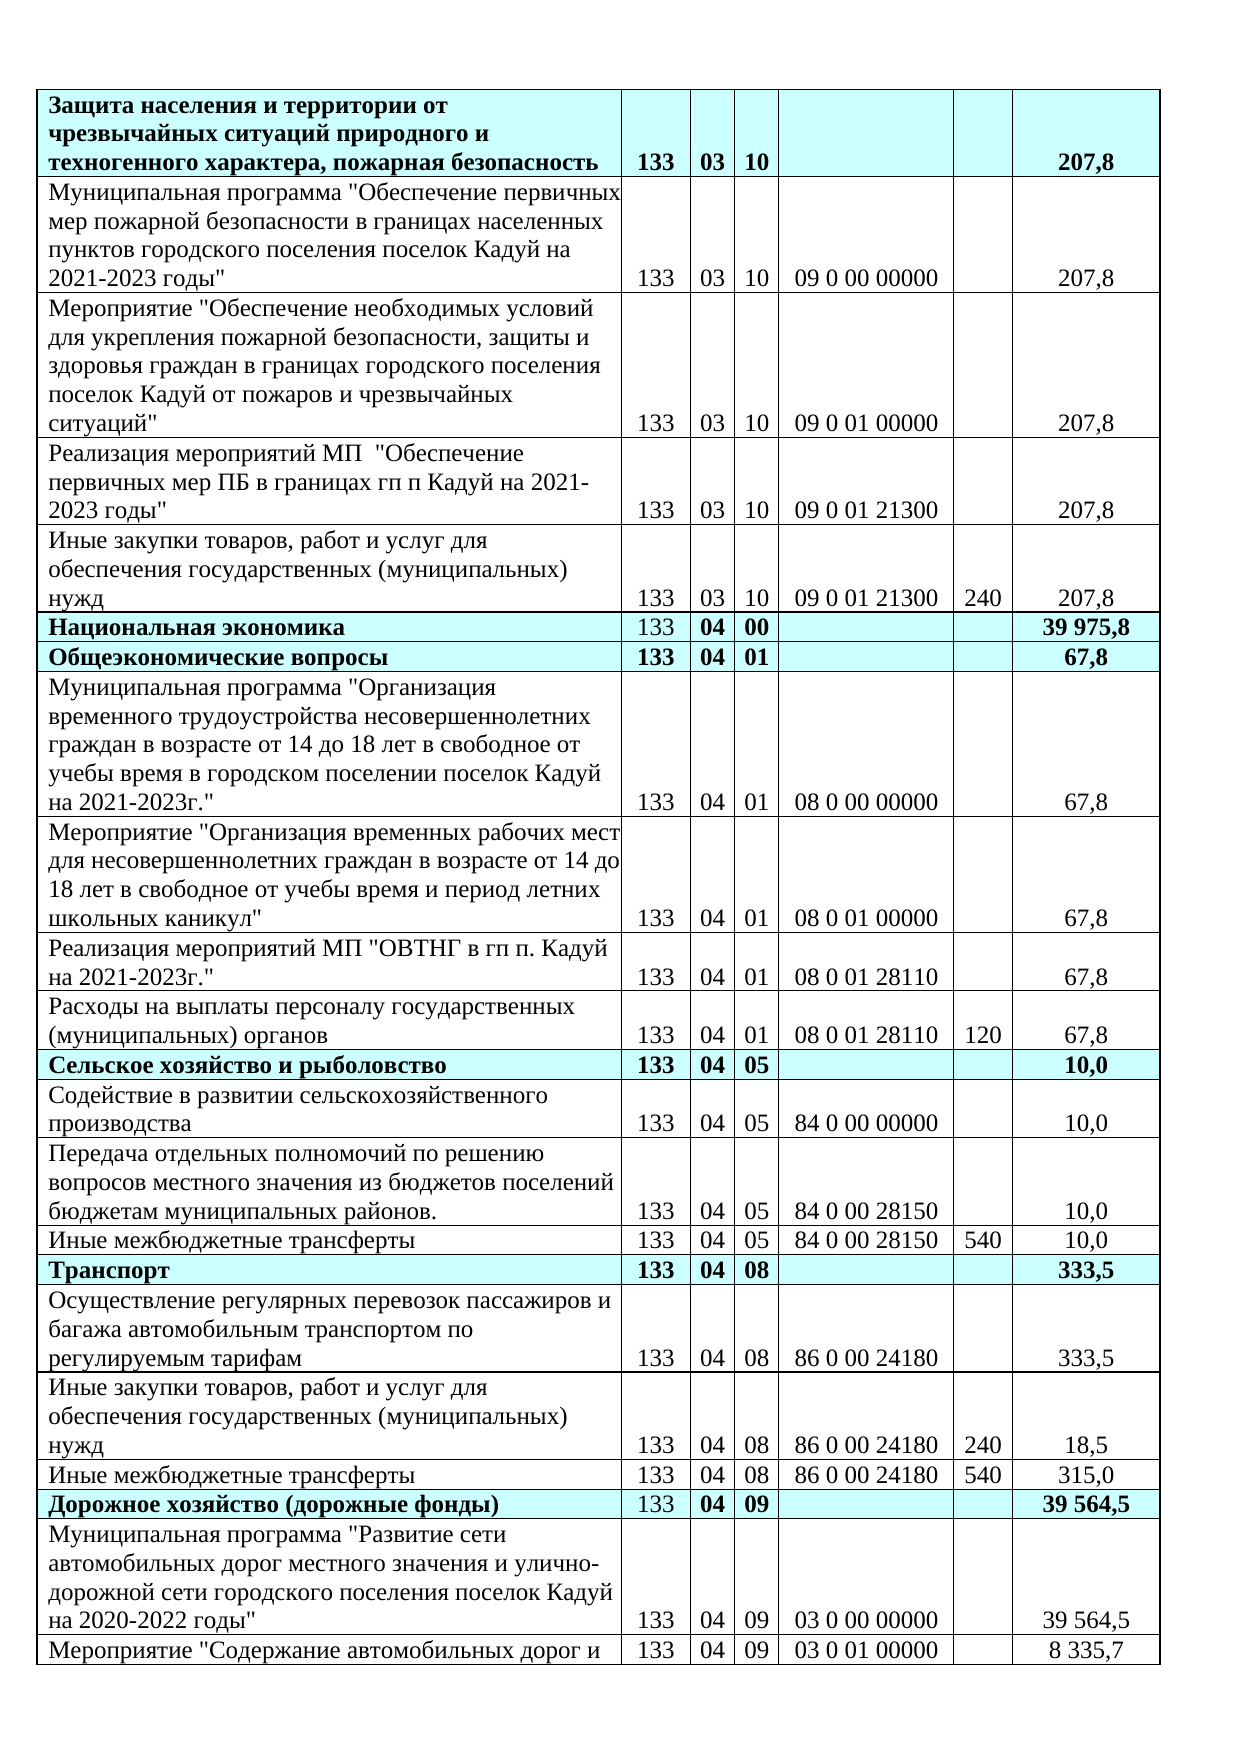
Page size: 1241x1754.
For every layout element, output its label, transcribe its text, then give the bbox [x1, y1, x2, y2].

table_cell 09 [735, 1519, 778, 1634]
table_cell 10 [735, 177, 778, 292]
table_cell 10,0 [1013, 1050, 1159, 1079]
table_cell 03 [691, 90, 734, 176]
table_cell 86 0 00 24180 [779, 1285, 953, 1371]
table_cell 39 975,8 [1013, 613, 1159, 641]
table_cell [954, 438, 1012, 524]
table_cell [954, 1138, 1012, 1224]
table_cell 133 [622, 1138, 690, 1224]
table_cell 05 [735, 1050, 778, 1079]
table_cell [954, 1255, 1012, 1284]
table_cell 04 [691, 642, 734, 671]
table_cell 04 [691, 1255, 734, 1284]
table_cell 540 [954, 1226, 1012, 1254]
table_cell 207,8 [1013, 90, 1159, 176]
table_cell 08 [735, 1285, 778, 1371]
table_cell Муниципальная программа "Организация временного трудоустройства несовершеннолетних граждан в возрасте от 14 до 18 лет в свободное от учебы время в городском поселении поселок Кадуй на 2021-2023г." [38, 672, 621, 816]
table_cell Иные межбюджетные трансферты [38, 1460, 621, 1488]
table_cell 08 [735, 1373, 778, 1459]
table_cell 09 [735, 1635, 778, 1664]
table_cell 04 [691, 1635, 734, 1664]
table_cell 133 [622, 177, 690, 292]
table_cell 04 [691, 1080, 734, 1137]
table_cell [954, 642, 1012, 671]
table_cell 540 [954, 1460, 1012, 1488]
table_cell 09 0 01 21300 [779, 438, 953, 524]
table_cell 67,8 [1013, 991, 1159, 1049]
table_cell 8 335,7 [1013, 1635, 1159, 1664]
table_cell 133 [622, 1080, 690, 1137]
table_cell 39 564,5 [1013, 1519, 1159, 1634]
table_cell [954, 1490, 1012, 1518]
table_cell 133 [622, 991, 690, 1049]
table_cell 08 0 00 00000 [779, 672, 953, 816]
table_cell 04 [691, 1460, 734, 1488]
table_cell [779, 1490, 953, 1518]
table_cell 08 0 01 28110 [779, 991, 953, 1049]
table_cell Передача отдельных полномочий по решению вопросов местного значения из бюджетов поселений бюджетам муниципальных районов. [38, 1138, 621, 1224]
table_cell 09 0 01 00000 [779, 293, 953, 437]
table_cell Транспорт [38, 1255, 621, 1284]
table_cell 01 [735, 642, 778, 671]
table_cell 04 [691, 1050, 734, 1079]
table_cell 08 0 01 00000 [779, 817, 953, 932]
table_cell 207,8 [1013, 438, 1159, 524]
table_cell 01 [735, 933, 778, 990]
table_cell 133 [622, 90, 690, 176]
table_cell 10 [735, 438, 778, 524]
table_cell 08 [735, 1255, 778, 1284]
table_cell [954, 1635, 1012, 1664]
table_cell Муниципальная программа "Развитие сети автомобильных дорог местного значения и улично-дорожной сети городского поселения поселок Кадуй на 2020-2022 годы" [38, 1519, 621, 1634]
table_cell 133 [622, 817, 690, 932]
table_cell Реализация мероприятий МП "Обеспечение первичных мер ПБ в границах гп п Кадуй на 2021-2023 годы" [38, 438, 621, 524]
table_cell 315,0 [1013, 1460, 1159, 1488]
table_cell 133 [622, 1285, 690, 1371]
table_cell 04 [691, 1138, 734, 1224]
table_cell 207,8 [1013, 177, 1159, 292]
table_cell 133 [622, 525, 690, 611]
table_cell 67,8 [1013, 642, 1159, 671]
table_cell 10,0 [1013, 1138, 1159, 1224]
table_cell Иные межбюджетные трансферты [38, 1226, 621, 1254]
table_cell 133 [622, 1635, 690, 1664]
table_cell 133 [622, 642, 690, 671]
table_cell 39 564,5 [1013, 1490, 1159, 1518]
table_cell [779, 1050, 953, 1079]
table_cell 05 [735, 1138, 778, 1224]
table_cell Муниципальная программа "Обеспечение первичных мер пожарной безопасности в границах населенных пунктов городского поселения поселок Кадуй на 2021-2023 годы" [38, 177, 621, 292]
table_cell [954, 1285, 1012, 1371]
table_cell 09 0 01 21300 [779, 525, 953, 611]
table_cell 04 [691, 1226, 734, 1254]
table_cell 84 0 00 28150 [779, 1226, 953, 1254]
table_cell 04 [691, 1490, 734, 1518]
table_cell 03 0 00 00000 [779, 1519, 953, 1634]
table_cell 10 [735, 525, 778, 611]
table_cell 10 [735, 293, 778, 437]
table_cell [779, 1255, 953, 1284]
table_cell 03 [691, 293, 734, 437]
table_cell 03 [691, 177, 734, 292]
table_cell 04 [691, 613, 734, 641]
table_cell 03 0 01 00000 [779, 1635, 953, 1664]
table_cell 84 0 00 28150 [779, 1138, 953, 1224]
table_cell 133 [622, 293, 690, 437]
table_cell 04 [691, 1285, 734, 1371]
table_cell 05 [735, 1080, 778, 1137]
table_cell 05 [735, 1226, 778, 1254]
table_cell 86 0 00 24180 [779, 1373, 953, 1459]
table_cell Мероприятие "Обеспечение необходимых условий для укрепления пожарной безопасности, защиты и здоровья граждан в границах городского поселения поселок Кадуй от пожаров и чрезвычайных ситуаций" [38, 293, 621, 437]
table_cell [954, 177, 1012, 292]
table_cell Общеэкономические вопросы [38, 642, 621, 671]
table_cell Национальная экономика [38, 613, 621, 641]
table_cell [954, 613, 1012, 641]
table_cell 67,8 [1013, 933, 1159, 990]
table_cell [779, 642, 953, 671]
table_cell 86 0 00 24180 [779, 1460, 953, 1488]
table_cell 04 [691, 933, 734, 990]
table_cell Дорожное хозяйство (дорожные фонды) [38, 1490, 621, 1518]
table_cell 04 [691, 1519, 734, 1634]
table_cell 03 [691, 438, 734, 524]
table_cell 133 [622, 1460, 690, 1488]
table_cell Иные закупки товаров, работ и услуг для обеспечения государственных (муниципальных) нужд [38, 525, 621, 611]
table_cell 133 [622, 1050, 690, 1079]
table_cell 00 [735, 613, 778, 641]
table_cell 133 [622, 1226, 690, 1254]
table_cell 333,5 [1013, 1285, 1159, 1371]
table_cell [954, 293, 1012, 437]
table_cell 10,0 [1013, 1080, 1159, 1137]
table_cell 04 [691, 672, 734, 816]
table_cell 333,5 [1013, 1255, 1159, 1284]
table_cell 67,8 [1013, 817, 1159, 932]
table_cell [954, 817, 1012, 932]
table_cell Расходы на выплаты персоналу государственных (муниципальных) органов [38, 991, 621, 1049]
table_cell 240 [954, 1373, 1012, 1459]
table_cell [954, 672, 1012, 816]
table_cell 01 [735, 672, 778, 816]
table_cell 01 [735, 817, 778, 932]
table_cell 133 [622, 1490, 690, 1518]
table_cell [954, 90, 1012, 176]
table_cell 207,8 [1013, 525, 1159, 611]
table_cell 09 [735, 1490, 778, 1518]
table_cell Содействие в развитии сельскохозяйственного производства [38, 1080, 621, 1137]
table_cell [38, 1635, 621, 1664]
table_cell 133 [622, 933, 690, 990]
table_cell [954, 933, 1012, 990]
table_cell Защита населения и территории от чрезвычайных ситуаций природного и техногенного характера, пожарная безопасность [38, 90, 621, 176]
table_cell 01 [735, 991, 778, 1049]
table_cell Сельское хозяйство и рыболовство [38, 1050, 621, 1079]
table_cell 04 [691, 817, 734, 932]
table_cell Реализация мероприятий МП "ОВТНГ в гп п. Кадуй на 2021-2023г." [38, 933, 621, 990]
table_cell 133 [622, 672, 690, 816]
table_cell 09 0 00 00000 [779, 177, 953, 292]
table_cell 67,8 [1013, 672, 1159, 816]
table_cell 207,8 [1013, 293, 1159, 437]
table_cell [954, 1519, 1012, 1634]
table_cell 133 [622, 438, 690, 524]
table_cell 133 [622, 1519, 690, 1634]
table_cell [954, 1080, 1012, 1137]
table_cell 133 [622, 1255, 690, 1284]
table_cell 08 0 01 28110 [779, 933, 953, 990]
table_cell [954, 1050, 1012, 1079]
table_cell Осуществление регулярных перевозок пассажиров и багажа автомобильным транспортом по регулируемым тарифам [38, 1285, 621, 1371]
table_cell 133 [622, 613, 690, 641]
table_cell 10 [735, 90, 778, 176]
table_cell 133 [622, 1373, 690, 1459]
table_cell 04 [691, 991, 734, 1049]
table_cell 240 [954, 525, 1012, 611]
table_cell [779, 613, 953, 641]
table_cell 120 [954, 991, 1012, 1049]
table_cell Мероприятие "Организация временных рабочих мест для несовершеннолетних граждан в возрасте от 14 до 18 лет в свободное от учебы время и период летних школьных каникул" [38, 817, 621, 932]
table_cell 10,0 [1013, 1226, 1159, 1254]
table_cell [779, 90, 953, 176]
table_cell Иные закупки товаров, работ и услуг для обеспечения государственных (муниципальных) нужд [38, 1373, 621, 1459]
table_cell 04 [691, 1373, 734, 1459]
table_cell 03 [691, 525, 734, 611]
table_cell 08 [735, 1460, 778, 1488]
table_cell 18,5 [1013, 1373, 1159, 1459]
table_cell 84 0 00 00000 [779, 1080, 953, 1137]
